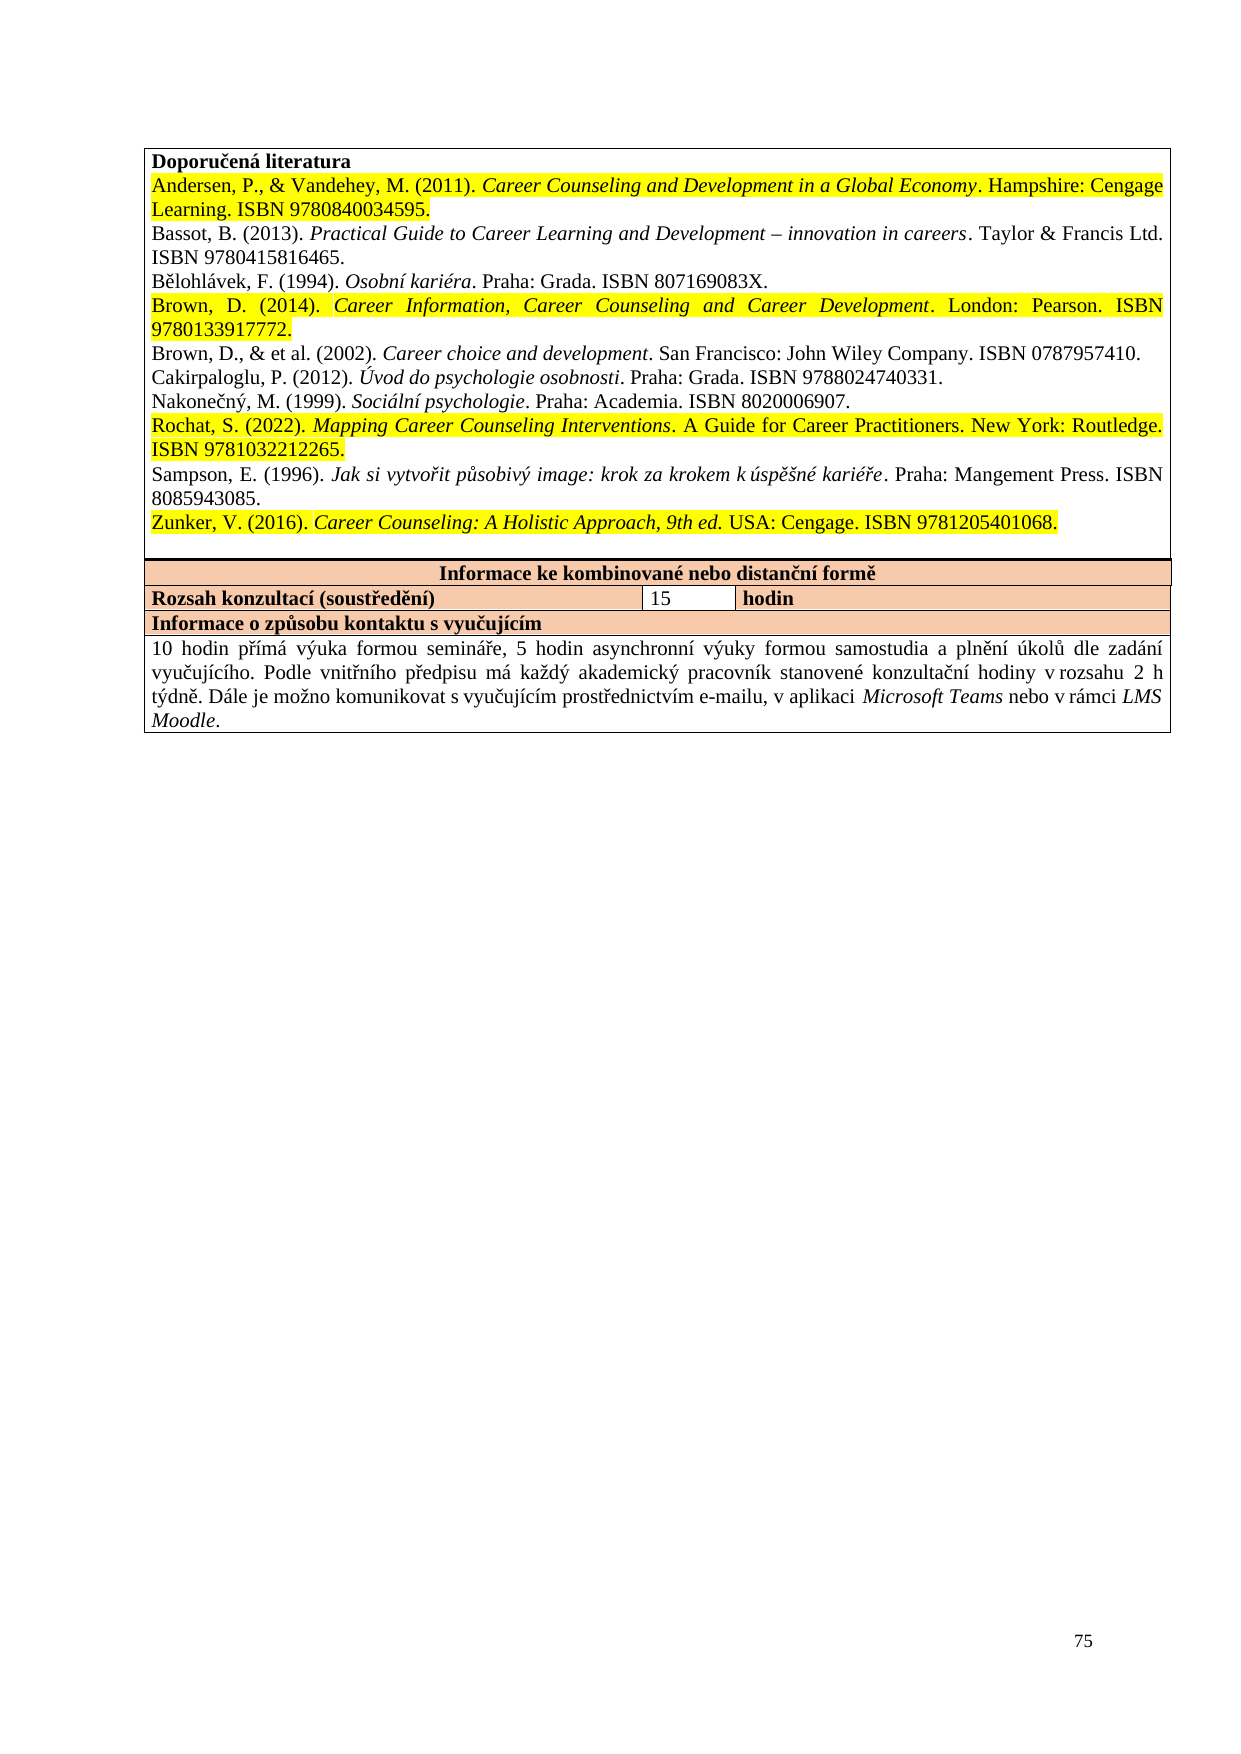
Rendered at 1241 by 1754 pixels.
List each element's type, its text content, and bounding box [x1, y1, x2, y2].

table_cell Informace ke kombinované nebo distanční formě [145, 561, 1171, 585]
table_cell Rozsah konzultací (soustředění) [145, 586, 642, 609]
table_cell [145, 149, 1170, 558]
table_cell 15 [643, 586, 735, 609]
table_cell 10 hodin přímá výuka formou semináře, 5 hodin asynchronní výuky formou samostudia a plnění úkolů dle zadání vyučujícího. Podle vnitřního předpisu má každý akademický pracovník stanovené konzultační hodiny v rozsahu 2 h týdně. Dále je možno komunikovat s vyučujícím prostřednictvím e-mailu, v aplikaci Microsoft Teams nebo v rámci LMS Moodle. [220, 636, 1170, 732]
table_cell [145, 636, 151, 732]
table_cell Informace o způsobu kontaktu s vyučujícím [145, 611, 1170, 634]
table_cell hodin [736, 586, 1170, 609]
